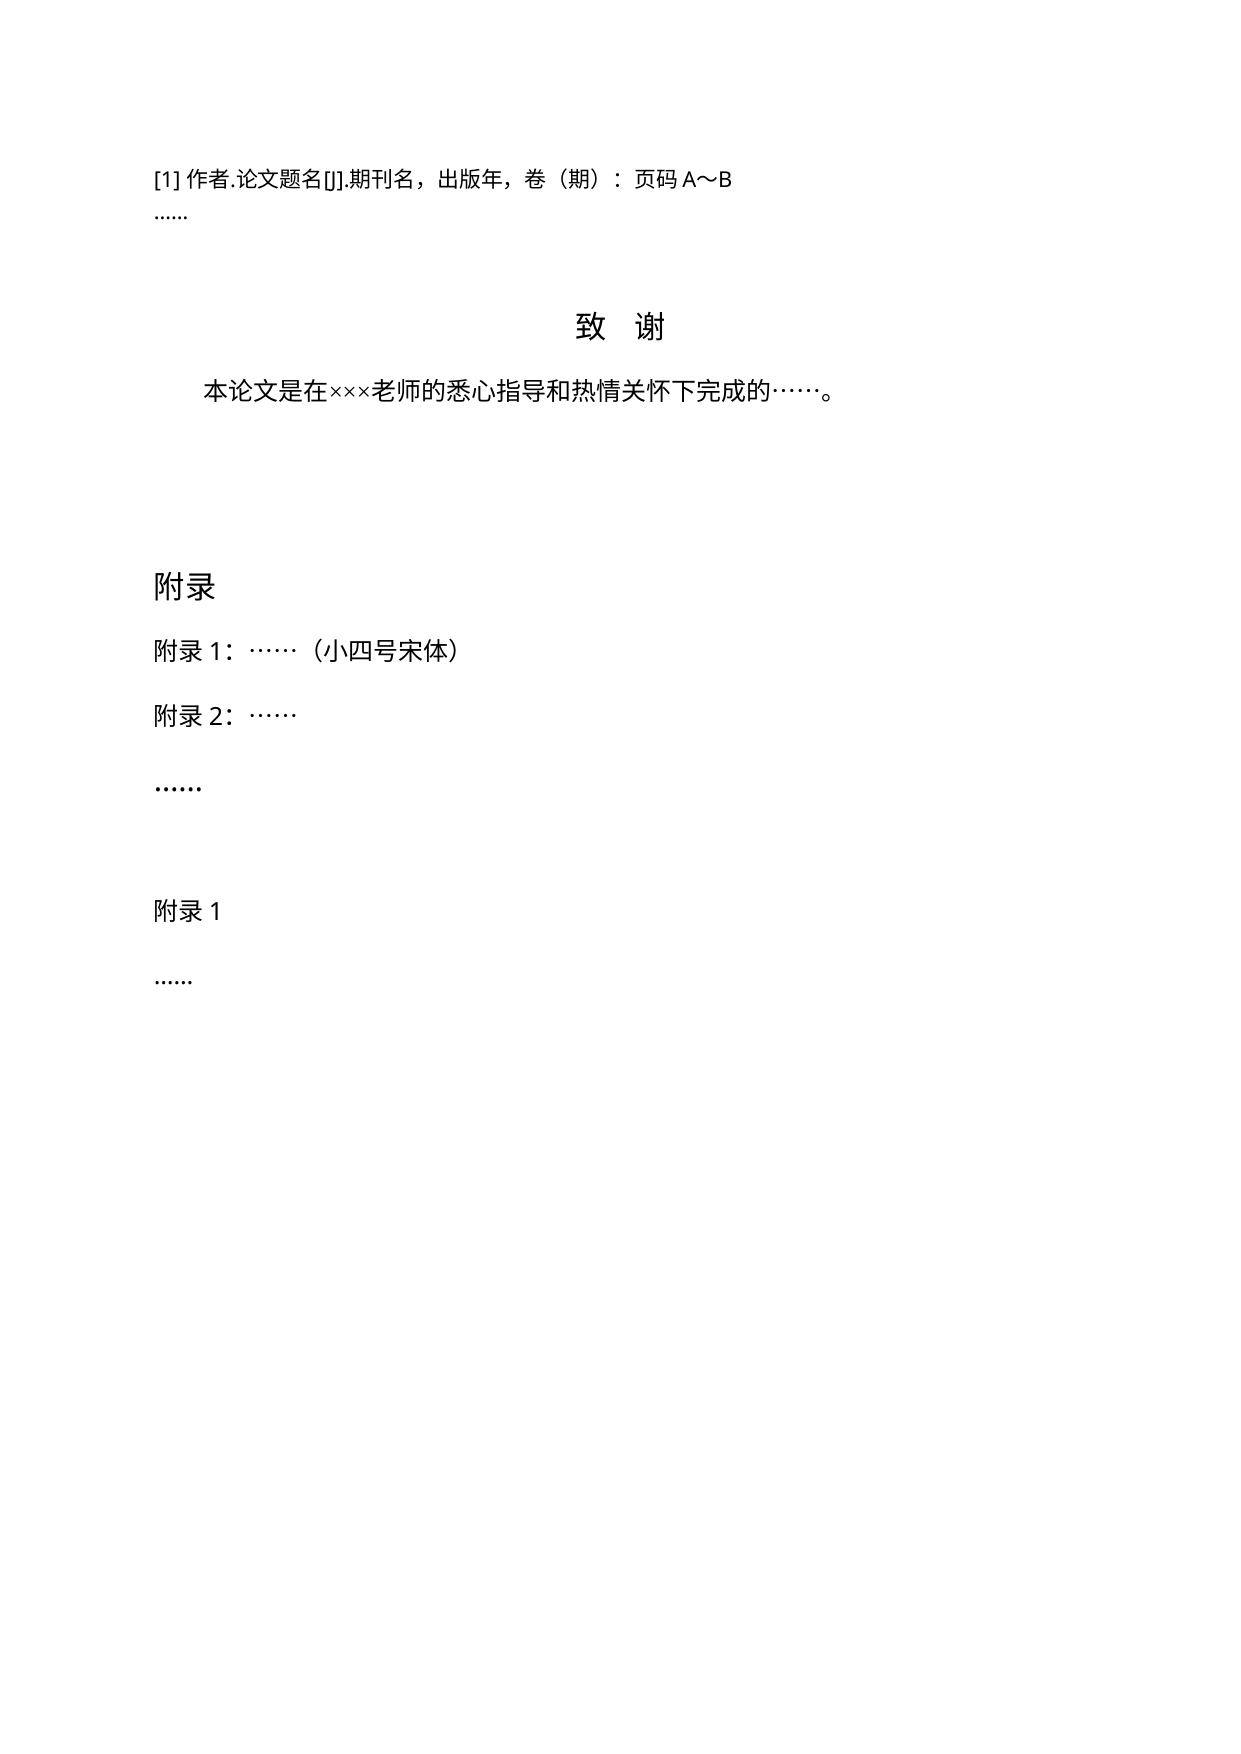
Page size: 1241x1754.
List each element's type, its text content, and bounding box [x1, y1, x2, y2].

text 附录2：…… [153, 682, 1087, 747]
text 附录1 [153, 877, 1087, 942]
text …… [153, 194, 1087, 227]
text …… [153, 747, 1087, 812]
text …… [153, 942, 1087, 1007]
text 致 谢 [153, 292, 1087, 357]
text 本论文是在×××老师的悉心指导和热情关怀下完成的……。 [153, 357, 1087, 422]
text 附录 [153, 552, 1087, 617]
text [1] 作者.论文题名[J].期刊名，出版年，卷（期）：页码A～B [153, 162, 1065, 194]
text 附录1：……（小四号宋体） [153, 617, 1087, 682]
